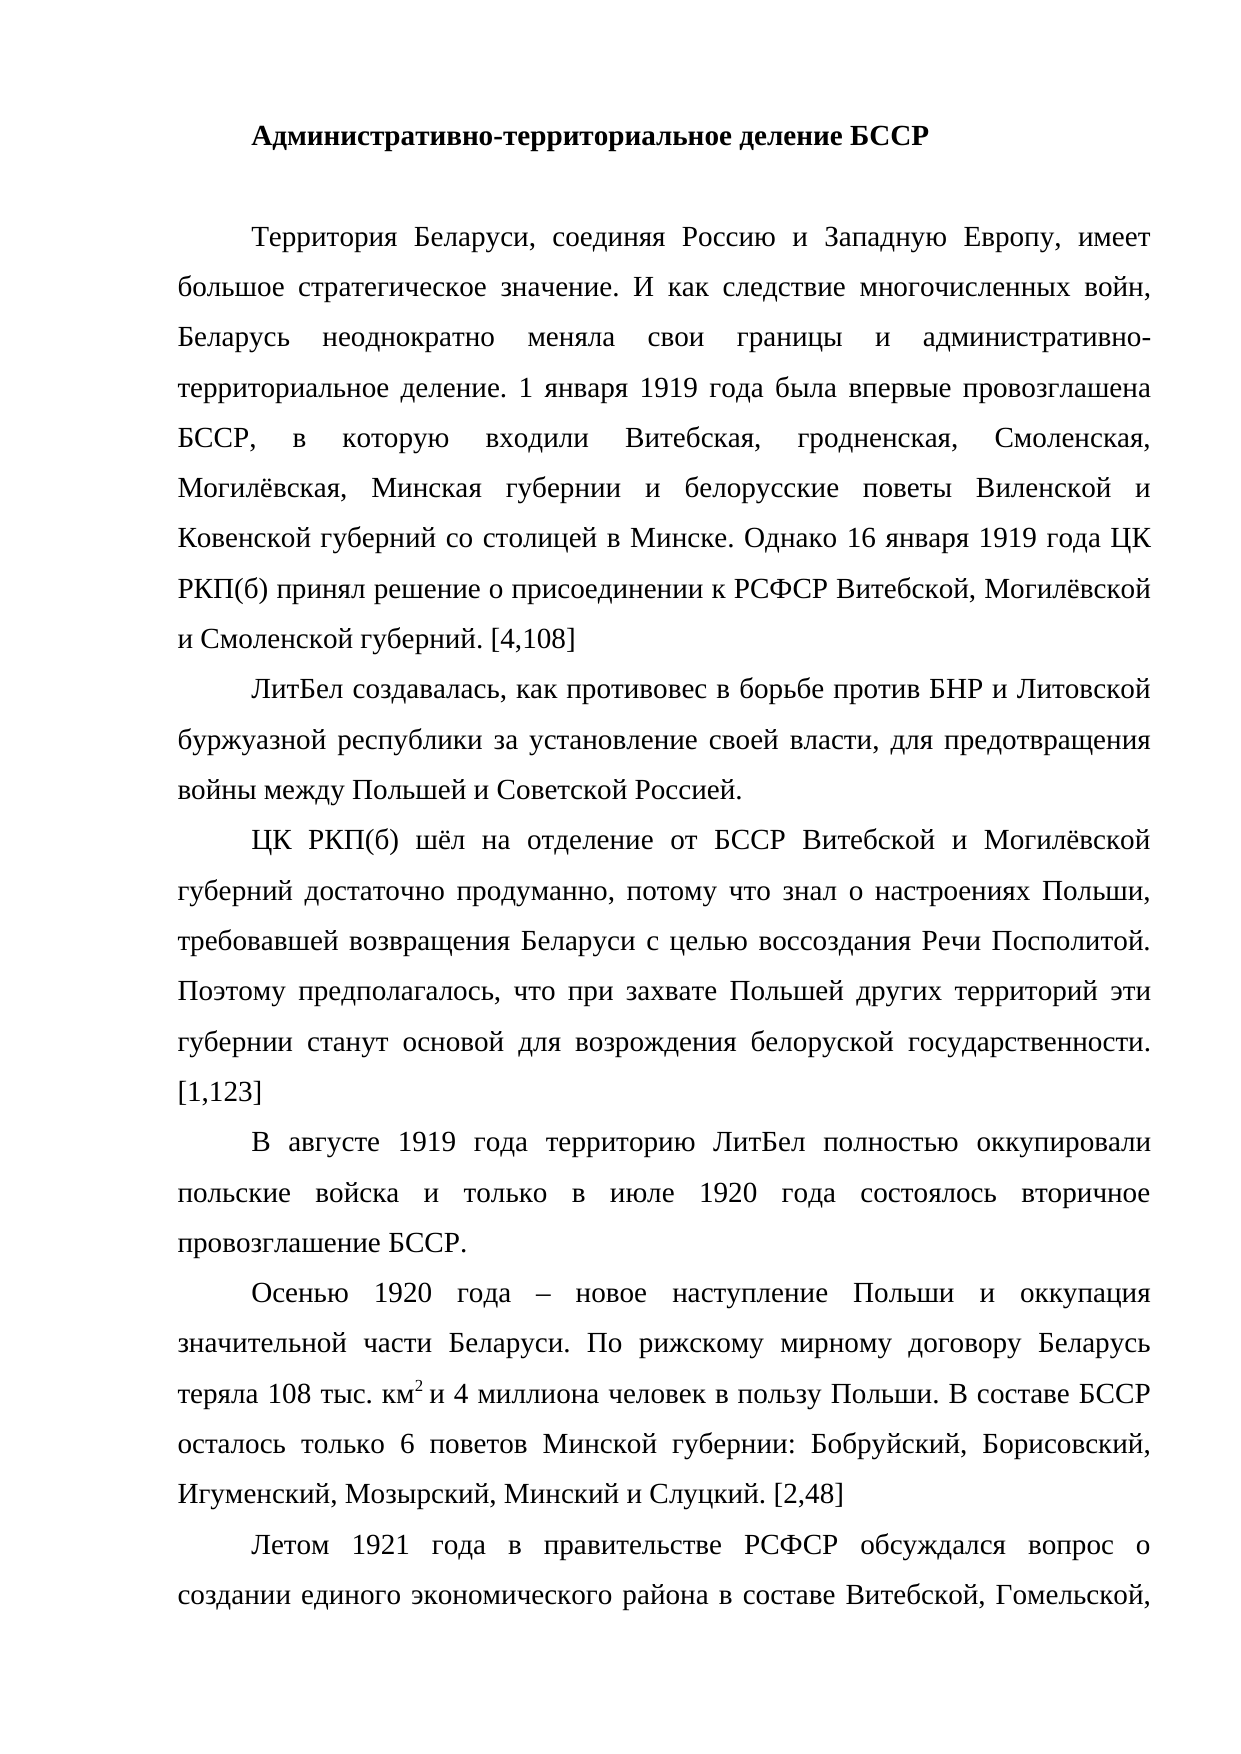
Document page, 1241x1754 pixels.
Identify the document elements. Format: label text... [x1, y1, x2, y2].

text Осенью 1920 года – новое наступление Польши и оккупация значительной части Беларуси. По рижскому мирному договору Беларусь теряла 108 тыс. км2 и 4 миллиона человек в пользу Польши. В составе БССР осталось только 6 поветов Минской губернии: Бобруйский, Борисовский, Игуменский, Мозырский, Минский и Слуцкий. [2,48] [177, 1275, 1152, 1510]
text Территория Беларуси, соединяя Россию и Западную Европу, имеет большое стратегическое значение. И как следствие многочисленных войн, Беларусь неоднократно меняла свои границы и административно-территориальное деление. 1 января 1919 года была впервые провозглашена БССР, в которую входили Витебская, гродненская, Смоленская, Могилёвская, Минская губернии и белорусские поветы Виленской и Ковенской губерний со столицей в Минске. Однако 16 января 1919 года ЦК РКП(б) принял решение о присоединении к РСФСР Витебской, Могилёвской и Смоленской губерний. [4,108] [177, 219, 1152, 655]
text ЦК РКП(б) шёл на отделение от БССР Витебской и Могилёвской губерний достаточно продуманно, потому что знал о настроениях Польши, требовавшей возвращения Беларуси с целью воссоздания Речи Посполитой. Поэтому предполагалось, что при захвате Польшей других территорий эти губернии станут основой для возрождения белоруской государственности. [1,123] [177, 822, 1152, 1108]
text В августе 1919 года территорию ЛитБел полностью оккупировали польские войска и только в июле 1920 года состоялось вторичное провозглашение БССР. [177, 1124, 1152, 1258]
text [177, 1527, 1152, 1611]
text Административно-территориальное деление БССР [177, 118, 1152, 152]
text ЛитБел создавалась, как противовес в борьбе против БНР и Литовской буржуазной республики за установление своей власти, для предотвращения войны между Польшей и Советской Россией. [177, 672, 1152, 806]
